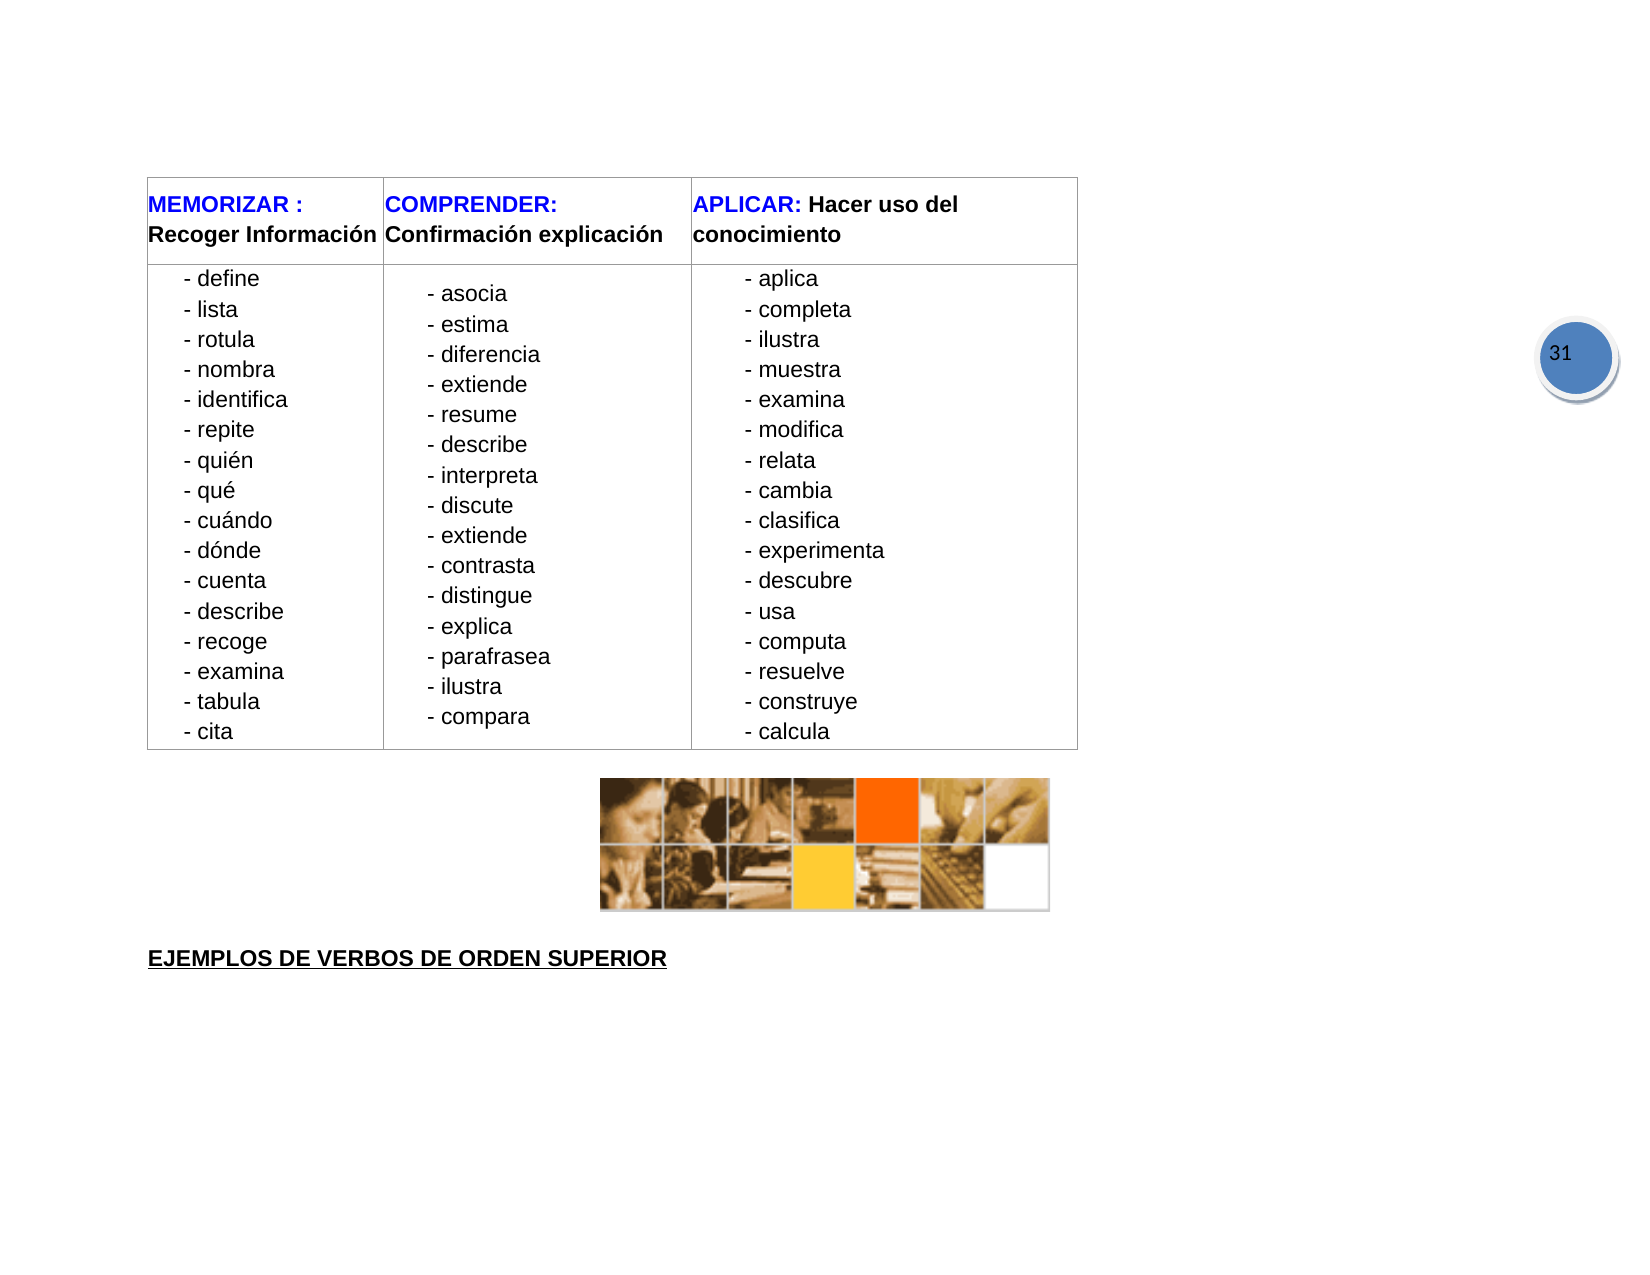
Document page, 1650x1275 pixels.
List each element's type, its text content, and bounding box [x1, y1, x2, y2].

table_header COMPRENDER: Confirmación explicación [384, 178, 691, 264]
table_cell - aplica - completa - ilustra - muestra - examina - modifica - relata - cambia - clasifica - experimenta - descubre - usa - computa - resuelve - construye - calcula [692, 265, 1077, 749]
picture [600, 778, 1050, 912]
table_header APLICAR: Hacer uso del conocimiento [692, 178, 1077, 264]
table_cell - define - lista - rotula - nombra - identifica - repite - quién - qué - cuándo - dónde - cuenta - describe - recoge - examina - tabula - cita [148, 265, 383, 749]
table_header MEMORIZAR : Recoger Información [148, 178, 383, 264]
text EJEMPLOS DE VERBOS DE ORDEN SUPERIOR [148, 945, 1502, 971]
table_cell - asocia - estima - diferencia - extiende - resume - describe - interpreta - discute - extiende - contrasta - distingue - explica - parafrasea - ilustra - compara [384, 265, 691, 749]
